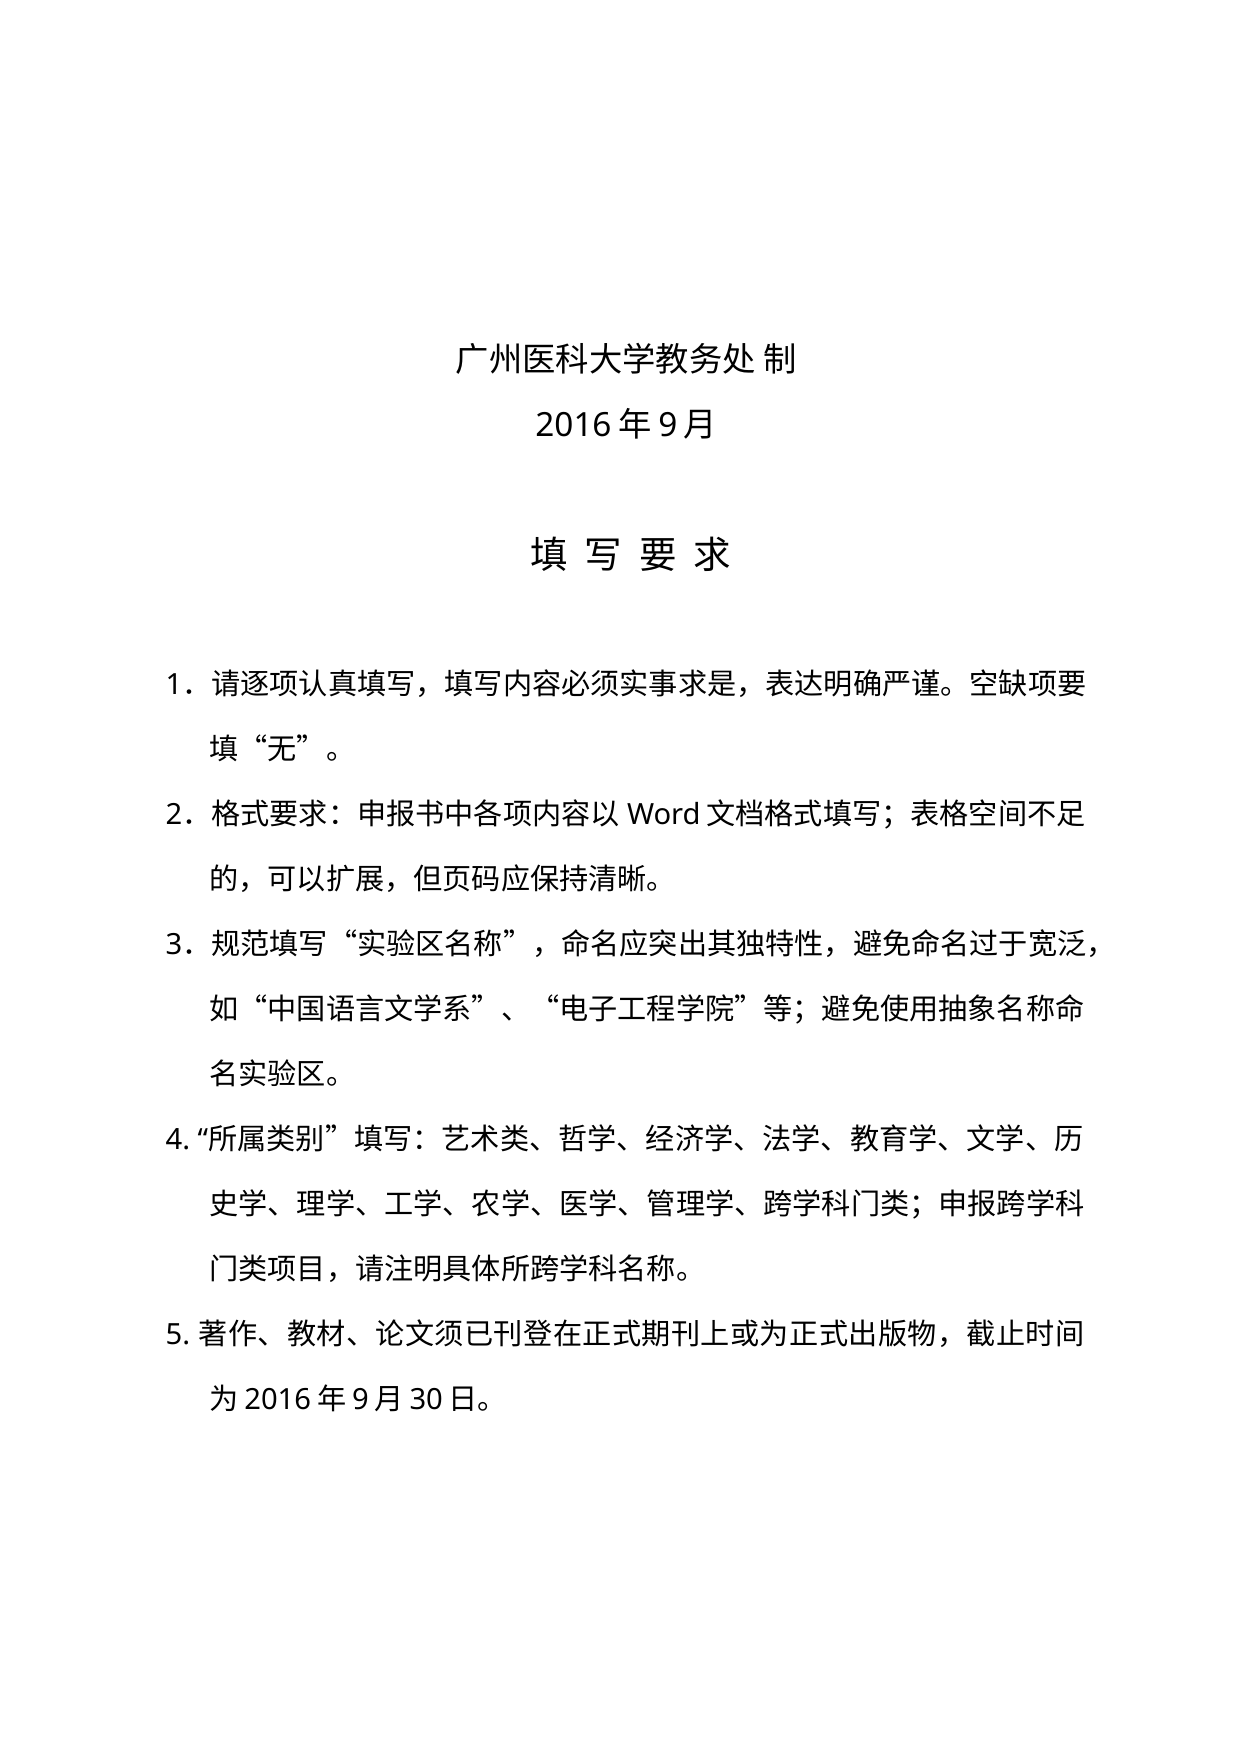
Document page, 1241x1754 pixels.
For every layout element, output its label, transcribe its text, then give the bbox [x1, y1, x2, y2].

text 2．格式要求：申报书中各项内容以Word文档格式填写；表格空间不足的，可以扩展，但页码应保持清晰。 [165, 779, 1087, 909]
text 2016年9月 [165, 389, 1087, 454]
text 广州医科大学教务处 制 [165, 324, 1087, 389]
text 1．请逐项认真填写，填写内容必须实事求是，表达明确严谨。空缺项要填“无”。 [165, 649, 1087, 779]
text 3．规范填写“实验区名称”，命名应突出其独特性，避免命名过于宽泛，如“中国语言文学系”、“电子工程学院”等；避免使用抽象名称命名实验区。 [165, 909, 1087, 1104]
text 填 写 要 求 [165, 519, 1096, 584]
text 5. 著作、教材、论文须已刊登在正式期刊上或为正式出版物，截止时间为2016年9月30日。 [165, 1299, 1087, 1429]
text 4. “所属类别”填写：艺术类、哲学、经济学、法学、教育学、文学、历史学、理学、工学、农学、医学、管理学、跨学科门类；申报跨学科门类项目，请注明具体所跨学科名称。 [165, 1104, 1087, 1299]
